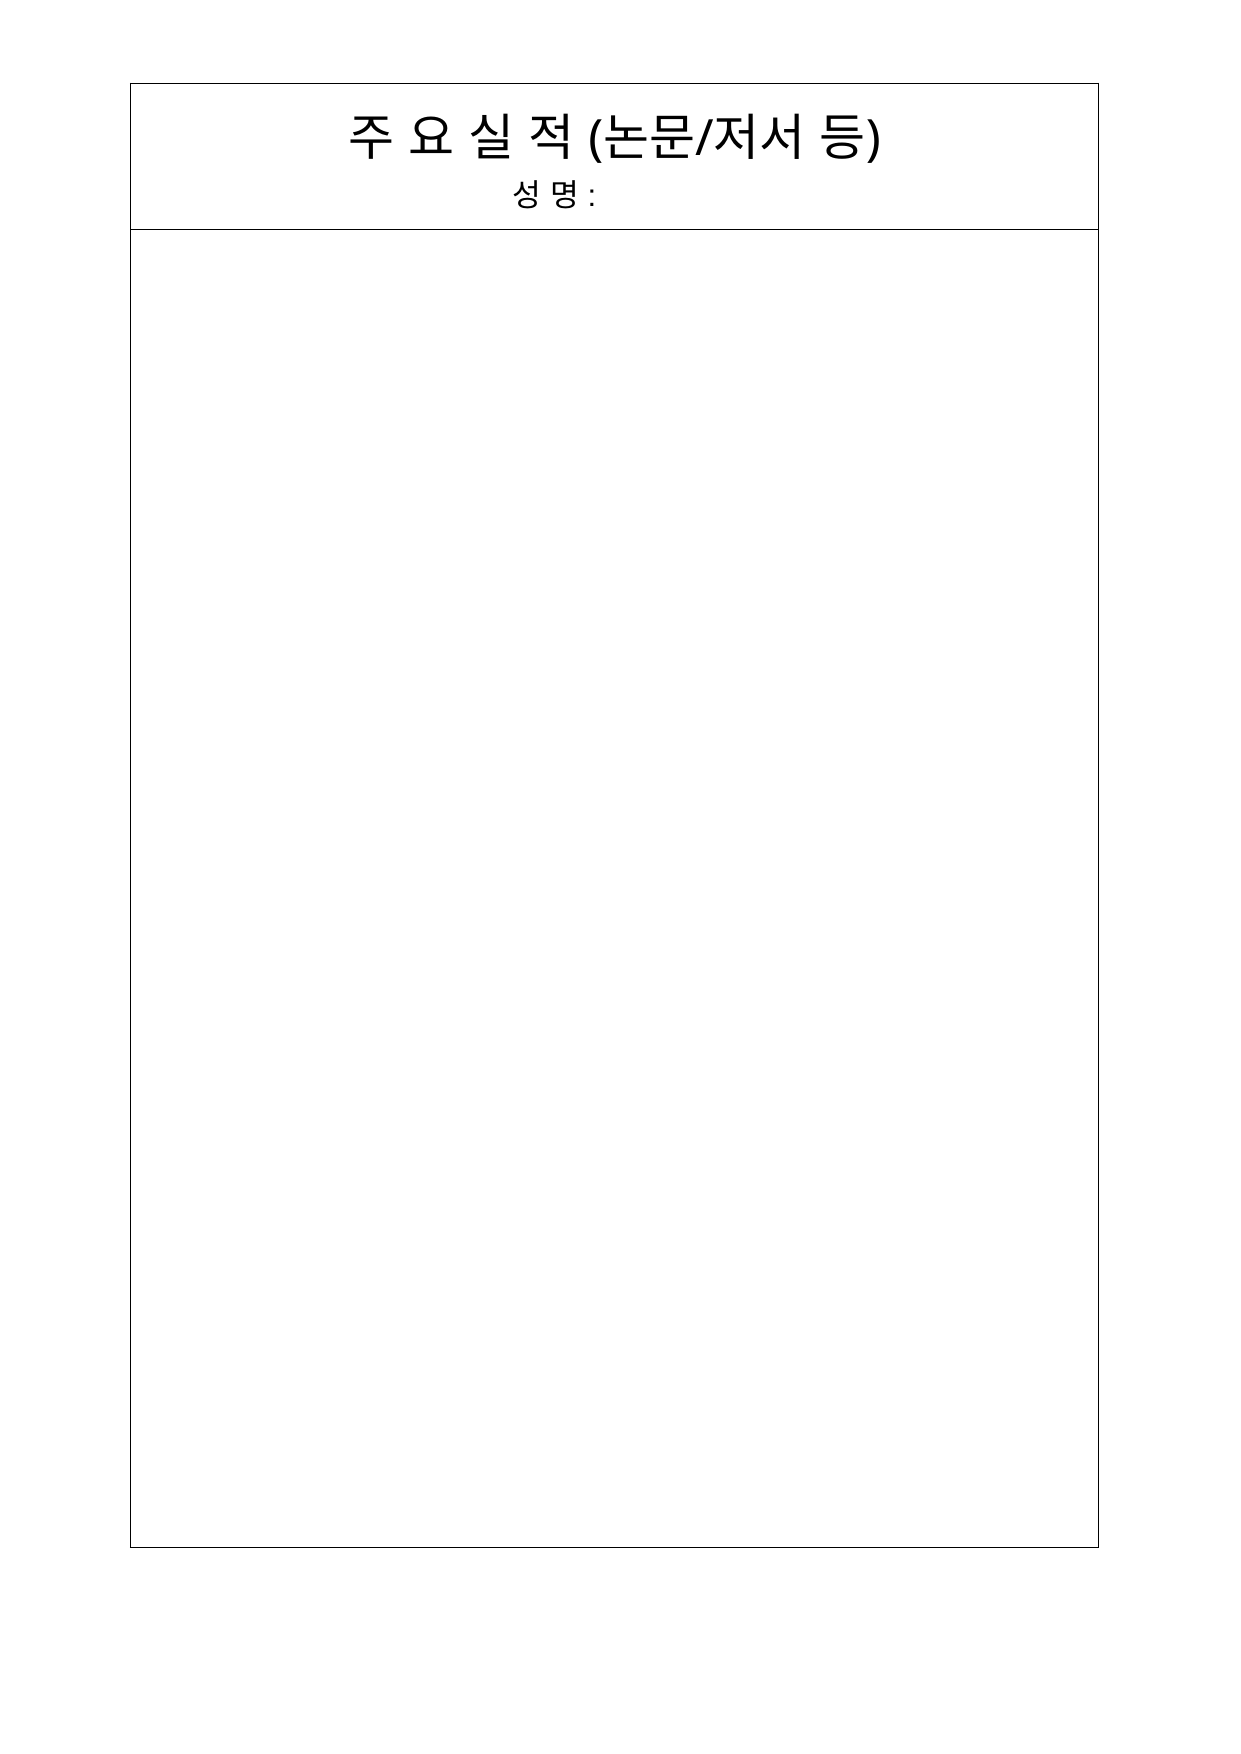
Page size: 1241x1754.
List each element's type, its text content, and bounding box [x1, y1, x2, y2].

table_header 주 요 실 적 (논문/저서 등) 성 명 : [131, 84, 1098, 229]
table_cell [131, 230, 1098, 1547]
